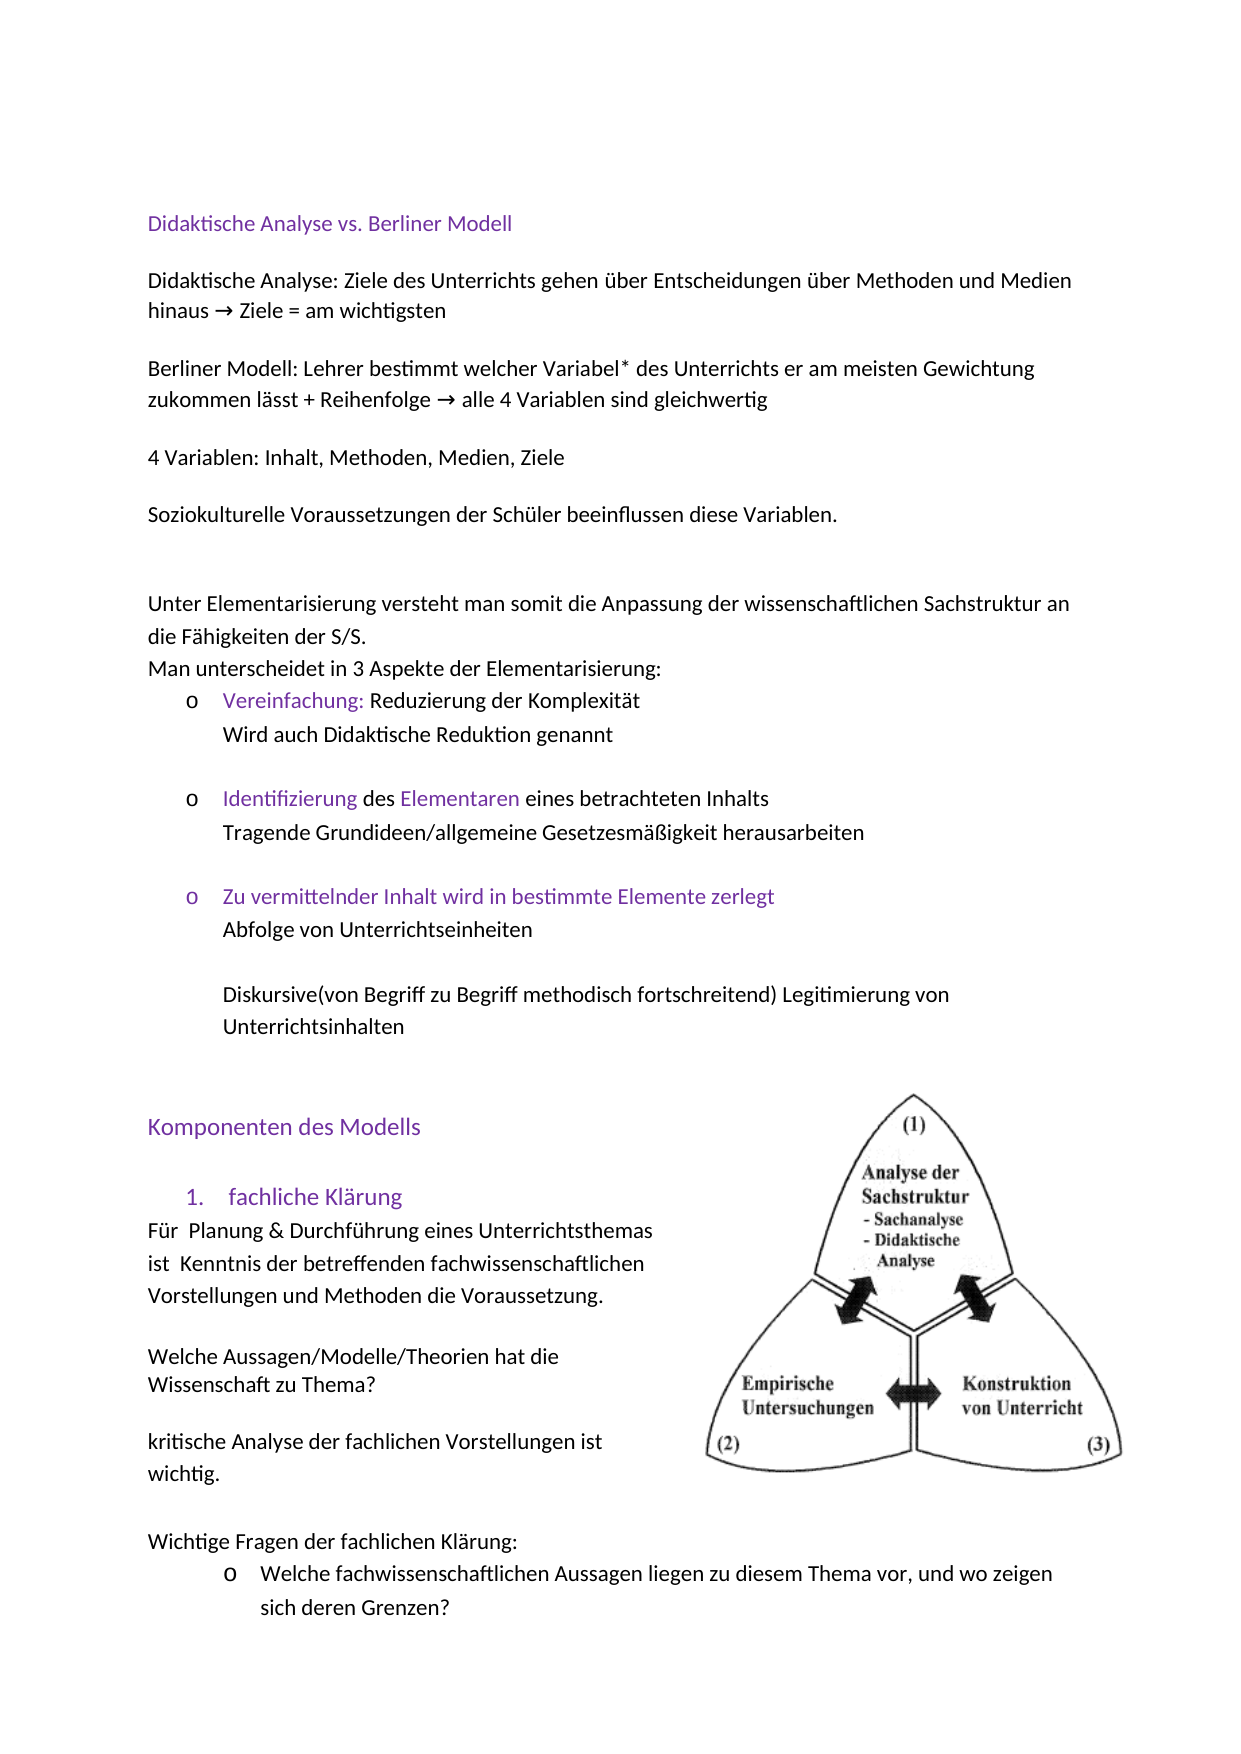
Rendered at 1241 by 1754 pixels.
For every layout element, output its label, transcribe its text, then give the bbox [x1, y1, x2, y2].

list fachliche Klärung [185, 1181, 680, 1212]
list Welche fachwissenschaftlichen Aussagen liegen zu diesem Thema vor, und wo zeigen sich deren Grenzen? [223, 1559, 1093, 1621]
text Für Planung & Durchführung eines Unterrichtsthemas ist Kenntnis der betreffenden fachwissenschaftlichen Vorstellungen und Methoden die Voraussetzung. [148, 1216, 680, 1309]
picture [680, 1088, 1142, 1494]
list Zu vermittelnder Inhalt wird in bestimmte Elemente zerlegt [185, 882, 1093, 911]
list Vereinfachung: Reduzierung der Komplexität [185, 686, 1093, 715]
text Berliner Modell: Lehrer bestimmt welcher Variabel* des Unterrichts er am meisten Gewichtung zukommen lässt + Reihenfolge → alle 4 Variablen sind gleichwertig [148, 354, 1093, 414]
text Welche Aussagen/Modelle/Theorien hat die Wissenschaft zu Thema? [148, 1342, 680, 1398]
text kritische Analyse der fachlichen Vorstellungen ist wichtig. [148, 1427, 680, 1488]
text 4 Variablen: Inhalt, Methoden, Medien, Ziele [148, 443, 1093, 471]
list Identifizierung des Elementaren eines betrachteten Inhalts [185, 784, 1093, 813]
text Komponenten des Modells [148, 1111, 680, 1142]
list Tragende Grundideen/allgemeine Gesetzesmäßigkeit herausarbeiten [223, 818, 1093, 846]
text Soziokulturelle Voraussetzungen der Schüler beeinflussen diese Variablen. [148, 500, 1093, 528]
list Diskursive(von Begriff zu Begriff methodisch fortschreitend) Legitimierung von Unterrichtsinhalten [223, 980, 1093, 1040]
list Abfolge von Unterrichtseinheiten [223, 916, 1093, 943]
list Wird auch Didaktische Reduktion genannt [223, 720, 1093, 748]
text Didaktische Analyse: Ziele des Unterrichts gehen über Entscheidungen über Methoden und Medien hinaus → Ziele = am wichtigsten [148, 266, 1093, 325]
text Didaktische Analyse vs. Berliner Modell [148, 209, 1093, 237]
text Man unterscheidet in 3 Aspekte der Elementarisierung: [148, 654, 1093, 682]
text Wichtige Fragen der fachlichen Klärung: [148, 1527, 1093, 1555]
text Unter Elementarisierung versteht man somit die Anpassung der wissenschaftlichen Sachstruktur an die Fähigkeiten der S/S. [148, 589, 1093, 650]
